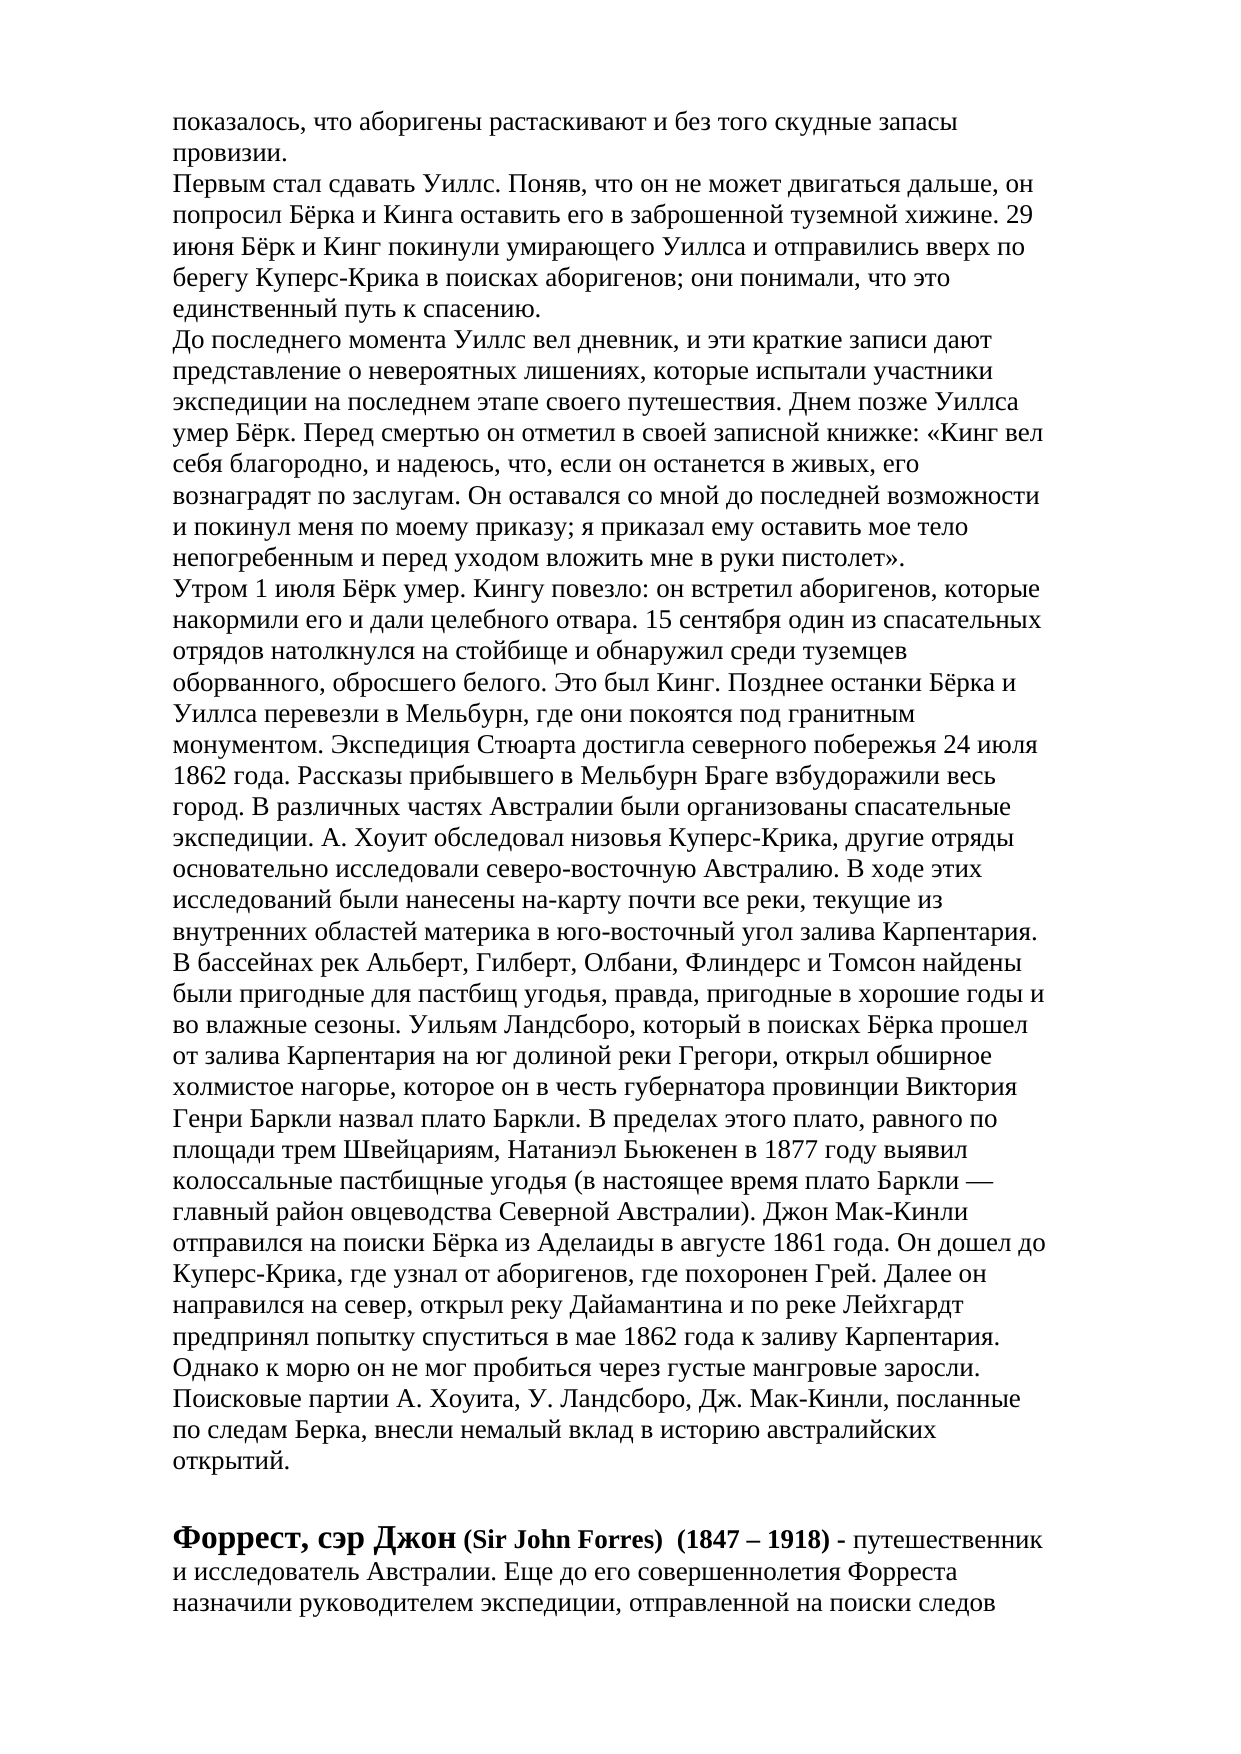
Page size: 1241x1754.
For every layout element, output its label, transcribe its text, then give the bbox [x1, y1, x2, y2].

text показалось, что аборигены растаскивают и без того скудные запасы провизии. [172, 105, 1053, 167]
text В бассейнах рек Альберт, Гилберт, Олбани, Флиндерс и Томсон найдены были пригодные для пастбищ угодья, правда, пригодные в хорошие годы и во влажные сезоны. Уильям Ландсборо, который в поисках Бёрка прошел от залива Карпентария на юг долиной реки Грегори, открыл обширное холмистое нагорье, которое он в честь губернатора провинции Виктория Генри Баркли назвал плато Баркли. В пределах этого плато, равного по площади трем Швейцариям, Натаниэл Бьюкенен в 1877 году выявил колоссальные пастбищные угодья (в настоящее время плато Баркли — главный район овцеводства Северной Австралии). Джон Мак-Кинли отправился на поиски Бёрка из Аделаиды в августе 1861 года. Он дошел до Куперс-Крика, где узнал от аборигенов, где похоронен Грей. Далее он направился на север, открыл реку Дайамантина и по реке Лейхгардт предпринял попытку спуститься в мае 1862 года к заливу Карпентария. Однако к морю он не мог пробиться через густые мангровые заросли. Поисковые партии А. Хоуита, У. Ландсборо, Дж. Мак-Кинли, посланные по следам Берка, внесли немалый вклад в историю австралийских открытий. [172, 946, 1053, 1475]
text До последнего момента Уиллс вел дневник, и эти краткие записи дают представление о невероятных лишениях, которые испытали участники экспедиции на последнем этапе своего путешествия. Днем позже Уиллса умер Бёрк. Перед смертью он отметил в своей записной книжке: «Кинг вел себя благородно, и надеюсь, что, если он останется в живых, его вознаградят по заслугам. Он оставался со мной до последней возможности и покинул меня по моему приказу; я приказал ему оставить мое тело непогребенным и перед уходом вложить мне в руки пистолет». [172, 323, 1053, 572]
text Форрест, сэр Джон (Sir John Forres) (1847 – 1918) - путешественник и исследователь Австралии. Еще до его совершеннолетия Форреста назначили руководителем экспедиции, отправленной на поиски следов [172, 1517, 1053, 1618]
text Первым стал сдавать Уиллс. Поняв, что он не может двигаться дальше, он попросил Бёрка и Кинга оставить его в заброшенной туземной хижине. 29 июня Бёрк и Кинг покинули умирающего Уиллса и отправились вверх по берегу Куперс-Крика в поисках аборигенов; они понимали, что это единственный путь к спасению. [172, 167, 1053, 323]
text Утром 1 июля Бёрк умер. Кингу повезло: он встретил аборигенов, которые накормили его и дали целебного отвара. 15 сентября один из спасательных отрядов натолкнулся на стойбище и обнаружил среди туземцев оборванного, обросшего белого. Это был Кинг. Позднее останки Бёрка и Уиллса перевезли в Мельбурн, где они покоятся под гранитным монументом. Экспедиция Стюарта достигла северного побережья 24 июля 1862 года. Рассказы прибывшего в Мельбурн Браге взбудоражили весь город. В различных частях Австралии были организованы спасательные экспедиции. А. Хоуит обследовал низовья Куперс-Крика, другие отряды основательно исследовали северо-восточную Австралию. В ходе этих исследований были нанесены на-карту почти все реки, текущие из внутренних областей материка в юго-восточный угол залива Карпентария. [172, 572, 1053, 946]
